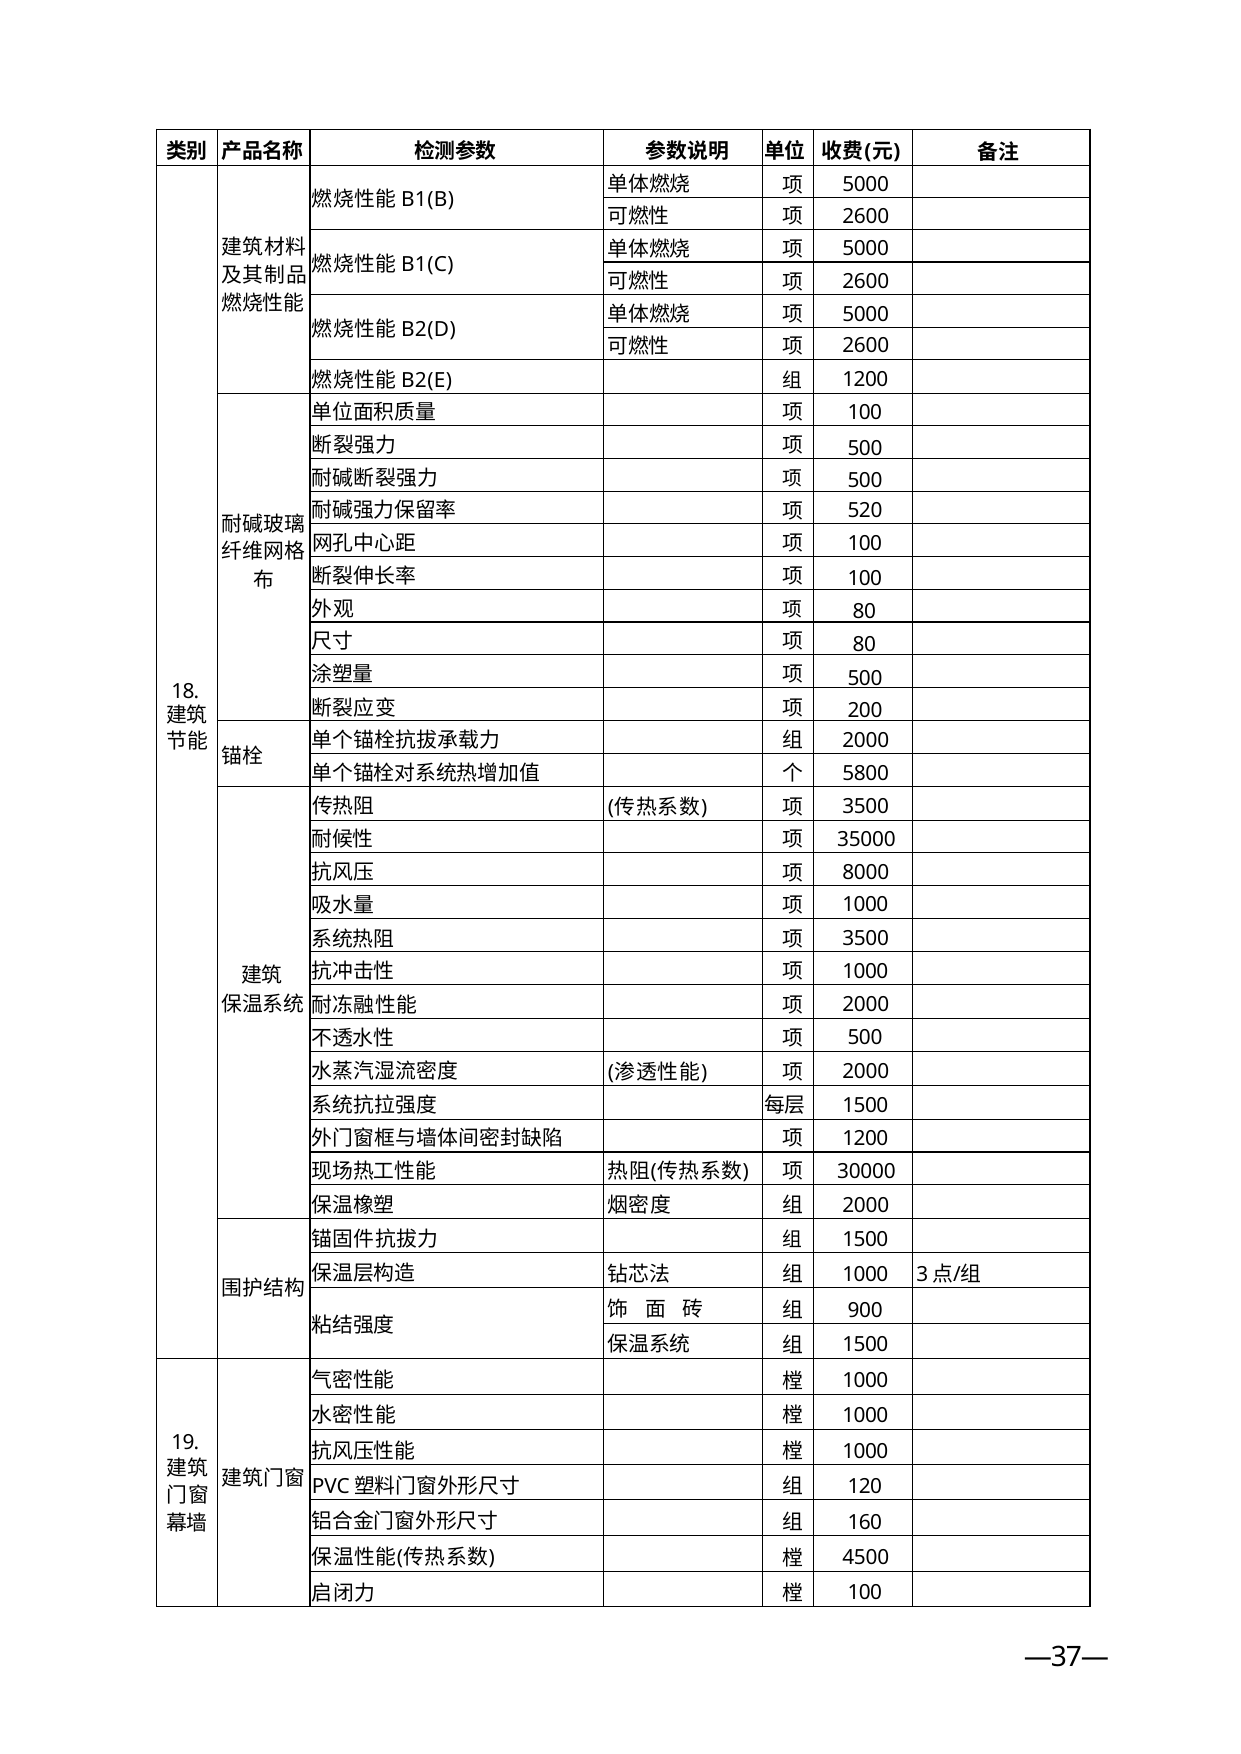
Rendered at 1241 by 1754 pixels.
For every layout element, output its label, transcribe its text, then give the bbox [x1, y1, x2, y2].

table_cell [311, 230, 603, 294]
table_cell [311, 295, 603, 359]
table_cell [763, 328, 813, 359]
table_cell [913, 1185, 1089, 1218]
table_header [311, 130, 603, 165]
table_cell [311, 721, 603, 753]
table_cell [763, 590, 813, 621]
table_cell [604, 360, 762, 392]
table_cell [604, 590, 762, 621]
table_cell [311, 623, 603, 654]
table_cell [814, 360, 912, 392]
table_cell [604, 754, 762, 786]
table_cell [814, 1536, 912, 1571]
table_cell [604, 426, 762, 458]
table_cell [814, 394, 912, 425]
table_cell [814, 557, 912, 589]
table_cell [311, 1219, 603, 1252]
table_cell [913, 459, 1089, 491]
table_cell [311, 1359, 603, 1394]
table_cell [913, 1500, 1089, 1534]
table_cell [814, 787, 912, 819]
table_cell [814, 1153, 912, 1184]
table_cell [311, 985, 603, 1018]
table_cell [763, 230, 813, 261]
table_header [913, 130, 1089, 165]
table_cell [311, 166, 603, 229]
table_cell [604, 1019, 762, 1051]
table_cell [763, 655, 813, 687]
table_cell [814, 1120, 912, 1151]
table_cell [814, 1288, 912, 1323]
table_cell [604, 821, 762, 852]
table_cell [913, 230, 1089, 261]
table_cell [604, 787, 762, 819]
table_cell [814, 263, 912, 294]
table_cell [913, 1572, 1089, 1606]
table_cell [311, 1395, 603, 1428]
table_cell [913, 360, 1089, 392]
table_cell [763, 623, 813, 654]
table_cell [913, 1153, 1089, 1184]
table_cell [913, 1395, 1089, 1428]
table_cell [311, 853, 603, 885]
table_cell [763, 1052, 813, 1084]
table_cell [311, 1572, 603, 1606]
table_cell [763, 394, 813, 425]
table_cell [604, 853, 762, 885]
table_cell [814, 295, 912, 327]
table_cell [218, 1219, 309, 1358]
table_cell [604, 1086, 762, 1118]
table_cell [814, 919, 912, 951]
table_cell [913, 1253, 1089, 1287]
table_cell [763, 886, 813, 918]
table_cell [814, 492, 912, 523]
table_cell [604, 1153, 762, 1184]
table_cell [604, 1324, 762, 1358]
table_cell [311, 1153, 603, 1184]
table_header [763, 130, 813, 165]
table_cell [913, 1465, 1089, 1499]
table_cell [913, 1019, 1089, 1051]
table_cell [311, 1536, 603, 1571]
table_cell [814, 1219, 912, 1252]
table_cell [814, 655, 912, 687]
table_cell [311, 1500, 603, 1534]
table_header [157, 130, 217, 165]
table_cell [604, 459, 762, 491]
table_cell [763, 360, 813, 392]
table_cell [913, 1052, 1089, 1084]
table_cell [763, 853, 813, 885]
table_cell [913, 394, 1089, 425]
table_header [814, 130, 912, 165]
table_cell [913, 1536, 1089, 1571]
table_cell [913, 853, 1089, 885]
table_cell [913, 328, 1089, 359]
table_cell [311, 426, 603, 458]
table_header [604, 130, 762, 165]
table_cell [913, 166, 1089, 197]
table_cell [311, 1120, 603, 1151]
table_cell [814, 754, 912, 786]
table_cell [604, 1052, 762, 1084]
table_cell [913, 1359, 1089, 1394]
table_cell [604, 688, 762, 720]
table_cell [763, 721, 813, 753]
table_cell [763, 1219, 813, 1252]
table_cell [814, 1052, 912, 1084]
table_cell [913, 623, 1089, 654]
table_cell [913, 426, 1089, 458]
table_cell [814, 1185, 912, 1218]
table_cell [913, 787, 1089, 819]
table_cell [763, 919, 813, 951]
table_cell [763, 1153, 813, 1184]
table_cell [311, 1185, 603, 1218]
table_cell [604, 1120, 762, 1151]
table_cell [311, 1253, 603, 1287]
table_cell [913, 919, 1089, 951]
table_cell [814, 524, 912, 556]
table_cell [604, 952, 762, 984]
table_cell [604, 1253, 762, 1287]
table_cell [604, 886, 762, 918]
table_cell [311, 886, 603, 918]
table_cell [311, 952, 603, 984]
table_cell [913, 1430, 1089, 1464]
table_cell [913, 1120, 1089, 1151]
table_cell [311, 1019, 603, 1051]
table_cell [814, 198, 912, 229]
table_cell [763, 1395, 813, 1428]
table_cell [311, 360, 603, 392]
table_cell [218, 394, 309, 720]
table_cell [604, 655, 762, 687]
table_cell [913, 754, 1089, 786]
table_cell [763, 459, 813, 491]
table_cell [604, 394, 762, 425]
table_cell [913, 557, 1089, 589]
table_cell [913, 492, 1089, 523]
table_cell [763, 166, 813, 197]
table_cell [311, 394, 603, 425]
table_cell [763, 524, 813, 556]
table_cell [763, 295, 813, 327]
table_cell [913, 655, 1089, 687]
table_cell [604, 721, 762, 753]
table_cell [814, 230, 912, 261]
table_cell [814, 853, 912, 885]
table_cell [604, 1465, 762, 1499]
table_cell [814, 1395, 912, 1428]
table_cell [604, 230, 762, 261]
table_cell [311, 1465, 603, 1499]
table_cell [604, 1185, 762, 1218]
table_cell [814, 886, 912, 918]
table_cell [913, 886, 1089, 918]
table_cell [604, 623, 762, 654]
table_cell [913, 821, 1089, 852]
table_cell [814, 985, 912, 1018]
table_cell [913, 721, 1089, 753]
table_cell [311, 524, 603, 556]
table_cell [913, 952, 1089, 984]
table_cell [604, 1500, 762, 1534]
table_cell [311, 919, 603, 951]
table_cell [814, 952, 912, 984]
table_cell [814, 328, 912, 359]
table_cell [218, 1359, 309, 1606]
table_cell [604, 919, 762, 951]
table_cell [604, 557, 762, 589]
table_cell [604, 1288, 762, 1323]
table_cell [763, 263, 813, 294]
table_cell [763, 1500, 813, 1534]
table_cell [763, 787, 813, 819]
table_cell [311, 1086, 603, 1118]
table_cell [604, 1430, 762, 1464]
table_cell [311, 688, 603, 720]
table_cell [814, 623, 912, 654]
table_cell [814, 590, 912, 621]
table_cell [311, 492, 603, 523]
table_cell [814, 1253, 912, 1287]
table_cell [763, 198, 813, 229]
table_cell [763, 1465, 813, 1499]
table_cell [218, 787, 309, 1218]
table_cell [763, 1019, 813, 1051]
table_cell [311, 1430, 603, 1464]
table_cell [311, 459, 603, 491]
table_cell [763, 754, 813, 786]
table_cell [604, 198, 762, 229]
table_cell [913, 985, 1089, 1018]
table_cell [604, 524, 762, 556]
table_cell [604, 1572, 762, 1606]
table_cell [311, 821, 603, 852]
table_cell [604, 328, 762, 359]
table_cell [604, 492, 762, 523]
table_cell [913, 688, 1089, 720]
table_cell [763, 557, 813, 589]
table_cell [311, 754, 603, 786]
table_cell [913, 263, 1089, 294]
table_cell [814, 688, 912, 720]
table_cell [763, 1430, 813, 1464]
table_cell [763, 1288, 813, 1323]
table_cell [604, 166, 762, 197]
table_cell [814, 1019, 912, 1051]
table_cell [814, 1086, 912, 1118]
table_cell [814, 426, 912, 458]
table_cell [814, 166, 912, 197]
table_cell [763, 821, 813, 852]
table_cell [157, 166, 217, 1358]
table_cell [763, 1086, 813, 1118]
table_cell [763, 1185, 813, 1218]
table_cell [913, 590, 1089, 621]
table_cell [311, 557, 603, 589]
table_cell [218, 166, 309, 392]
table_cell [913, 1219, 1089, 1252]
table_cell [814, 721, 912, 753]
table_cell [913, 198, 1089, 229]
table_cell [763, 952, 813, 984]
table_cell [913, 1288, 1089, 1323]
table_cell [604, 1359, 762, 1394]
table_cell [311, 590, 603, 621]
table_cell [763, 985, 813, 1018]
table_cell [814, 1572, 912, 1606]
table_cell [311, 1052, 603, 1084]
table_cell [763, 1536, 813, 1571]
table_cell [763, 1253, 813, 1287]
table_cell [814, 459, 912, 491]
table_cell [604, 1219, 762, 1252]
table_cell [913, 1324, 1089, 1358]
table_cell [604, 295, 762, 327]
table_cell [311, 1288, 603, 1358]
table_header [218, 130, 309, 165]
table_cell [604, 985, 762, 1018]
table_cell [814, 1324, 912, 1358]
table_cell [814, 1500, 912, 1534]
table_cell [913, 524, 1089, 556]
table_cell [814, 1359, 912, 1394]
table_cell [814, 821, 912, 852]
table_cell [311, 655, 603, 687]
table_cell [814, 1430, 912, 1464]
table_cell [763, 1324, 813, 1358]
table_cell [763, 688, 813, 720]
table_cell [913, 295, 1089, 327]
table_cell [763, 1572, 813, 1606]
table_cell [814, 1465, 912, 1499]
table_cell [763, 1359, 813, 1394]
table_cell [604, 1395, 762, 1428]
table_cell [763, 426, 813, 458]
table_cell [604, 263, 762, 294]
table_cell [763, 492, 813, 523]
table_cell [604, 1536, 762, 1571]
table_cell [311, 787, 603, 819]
text —37— [157, 1643, 1110, 1672]
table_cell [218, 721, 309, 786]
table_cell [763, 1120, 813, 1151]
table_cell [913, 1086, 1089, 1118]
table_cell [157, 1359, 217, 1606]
